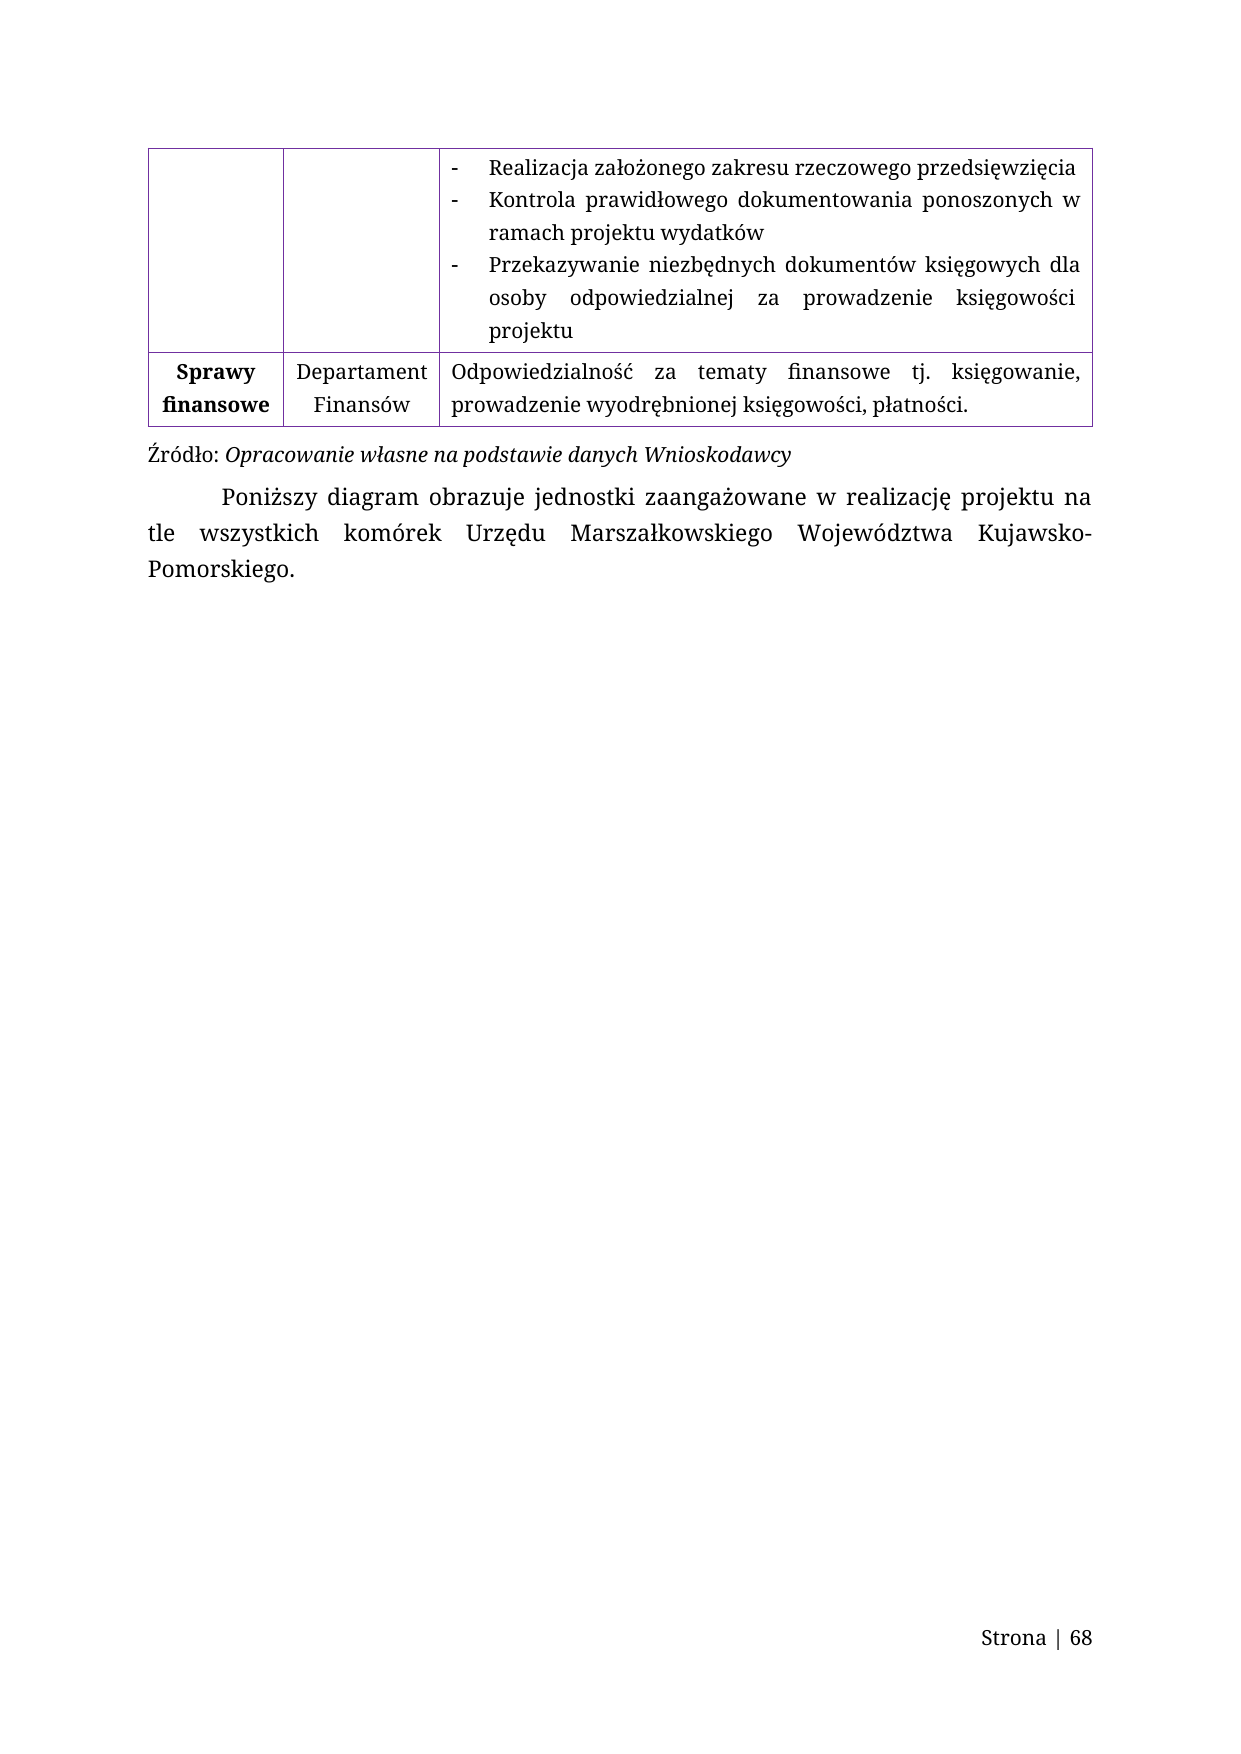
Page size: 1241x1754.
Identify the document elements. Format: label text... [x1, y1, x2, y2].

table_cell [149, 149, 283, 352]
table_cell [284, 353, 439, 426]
text Źródło: Opracowanie własne na podstawie danych Wnioskodawcy [148, 440, 1093, 468]
text Poniższy diagram obrazuje jednostki zaangażowane w realizację projektu na tle wszystkich komórek Urzędu Marszałkowskiego Województwa Kujawsko-Pomorskiego. [148, 481, 1093, 584]
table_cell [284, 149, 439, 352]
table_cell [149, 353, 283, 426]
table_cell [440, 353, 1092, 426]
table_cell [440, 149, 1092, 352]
